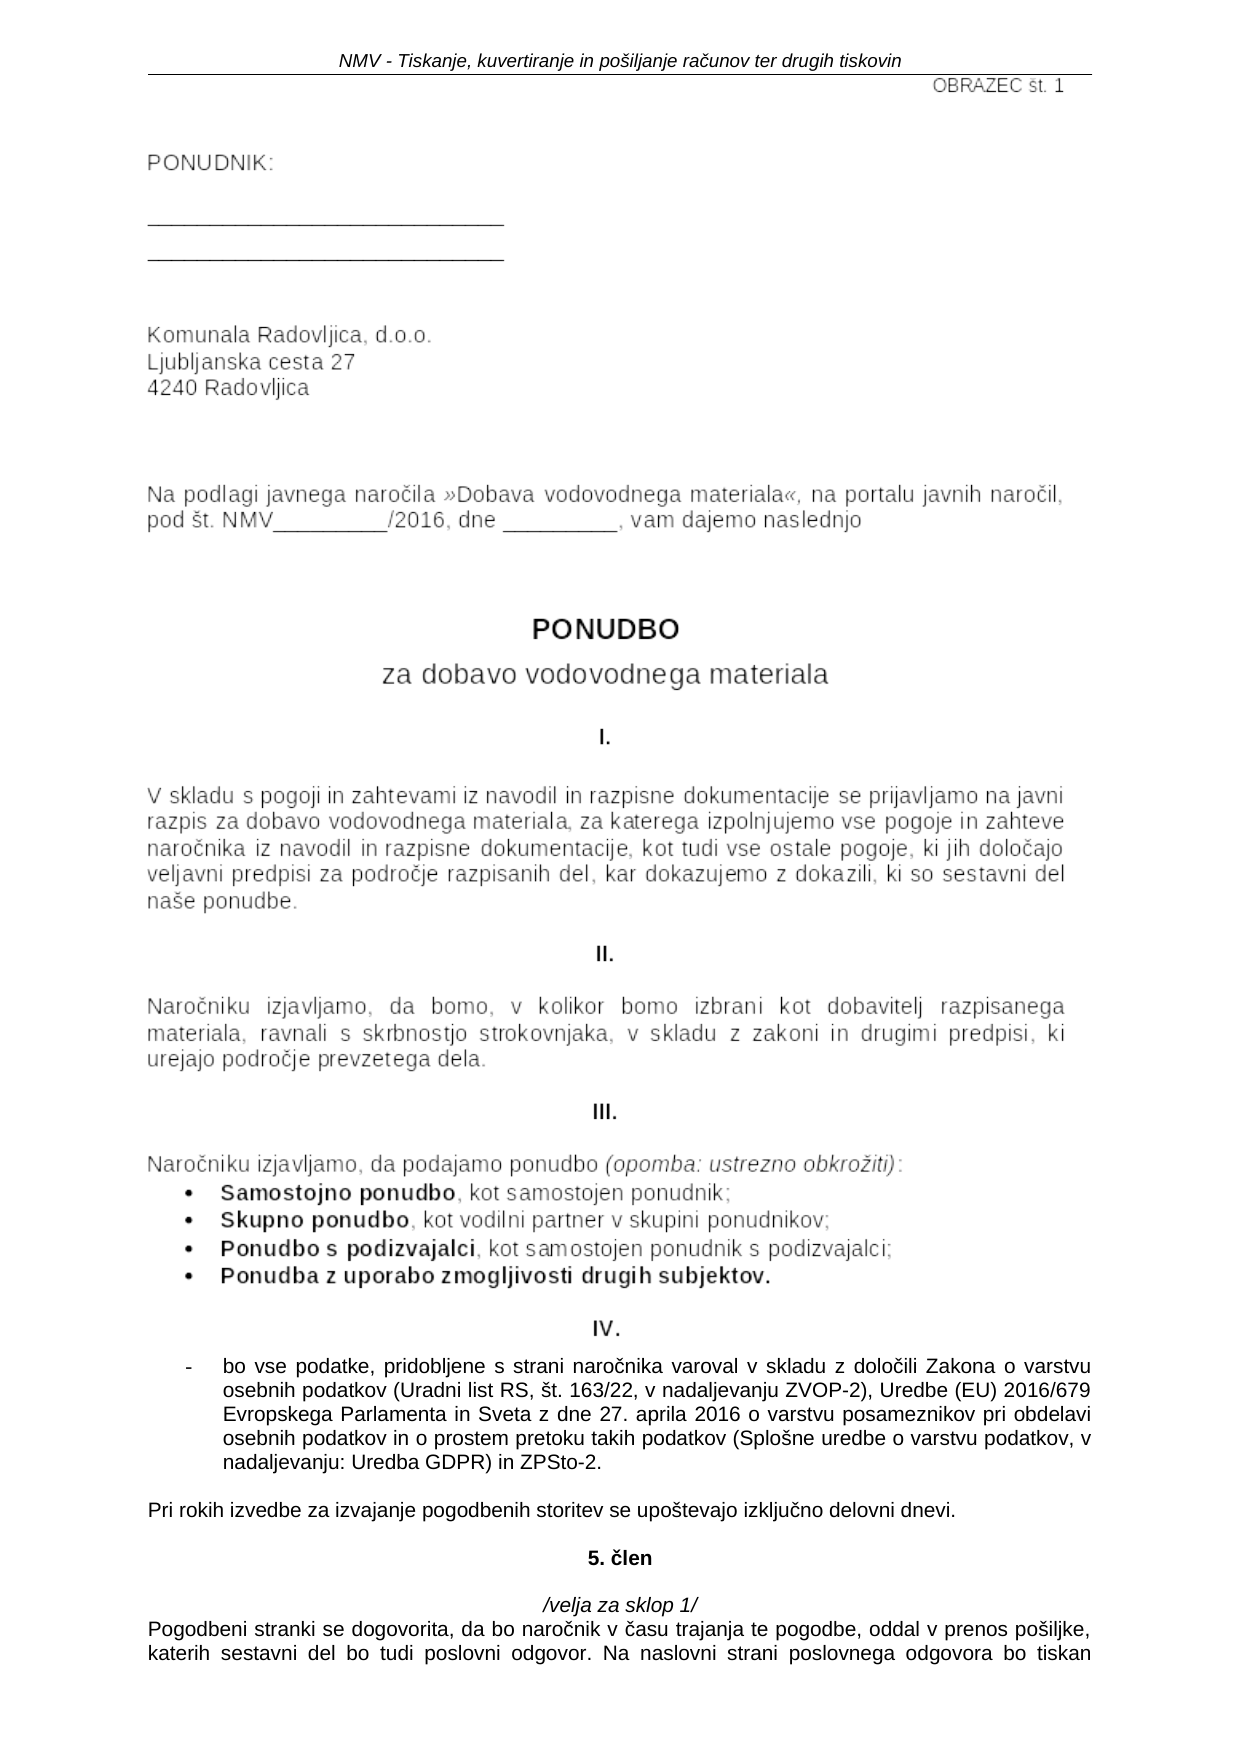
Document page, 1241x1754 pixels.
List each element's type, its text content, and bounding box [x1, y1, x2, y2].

text 5. člen [148, 1545, 1092, 1569]
text Pogodbeni stranki se dogovorita, da bo naročnik v času trajanja te pogodbe, oddal v prenos pošiljke, katerih sestavni del bo tudi poslovni odgovor. Na naslovni strani poslovnega odgovora bo tiskan naslov naročnika, v prostoru za znamko pa bo napisana oznaka »Poštnina plačana. Pog. št. _______«. Poslovni odgovor se bo naročniku vročal preko pošte 4240 Radovljica. [148, 1617, 1092, 1665]
list bo vse podatke, pridobljene s strani naročnika varoval v skladu z določili Zakona o varstvu osebnih podatkov (Uradni list RS, št. 163/22, v nadaljevanju ZVOP-2), Uredbe (EU) 2016/679 Evropskega Parlamenta in Sveta z dne 27. aprila 2016 o varstvu posameznikov pri obdelavi osebnih podatkov in o prostem pretoku takih podatkov (Splošne uredbe o varstvu podatkov, v nadaljevanju: Uredba GDPR) in ZPSto-2. [185, 1353, 1092, 1473]
text /velja za sklop 1/ [148, 1593, 1092, 1617]
text Pri rokih izvedbe za izvajanje pogodbenih storitev se upoštevajo izključno delovni dnevi. [148, 1497, 1092, 1521]
